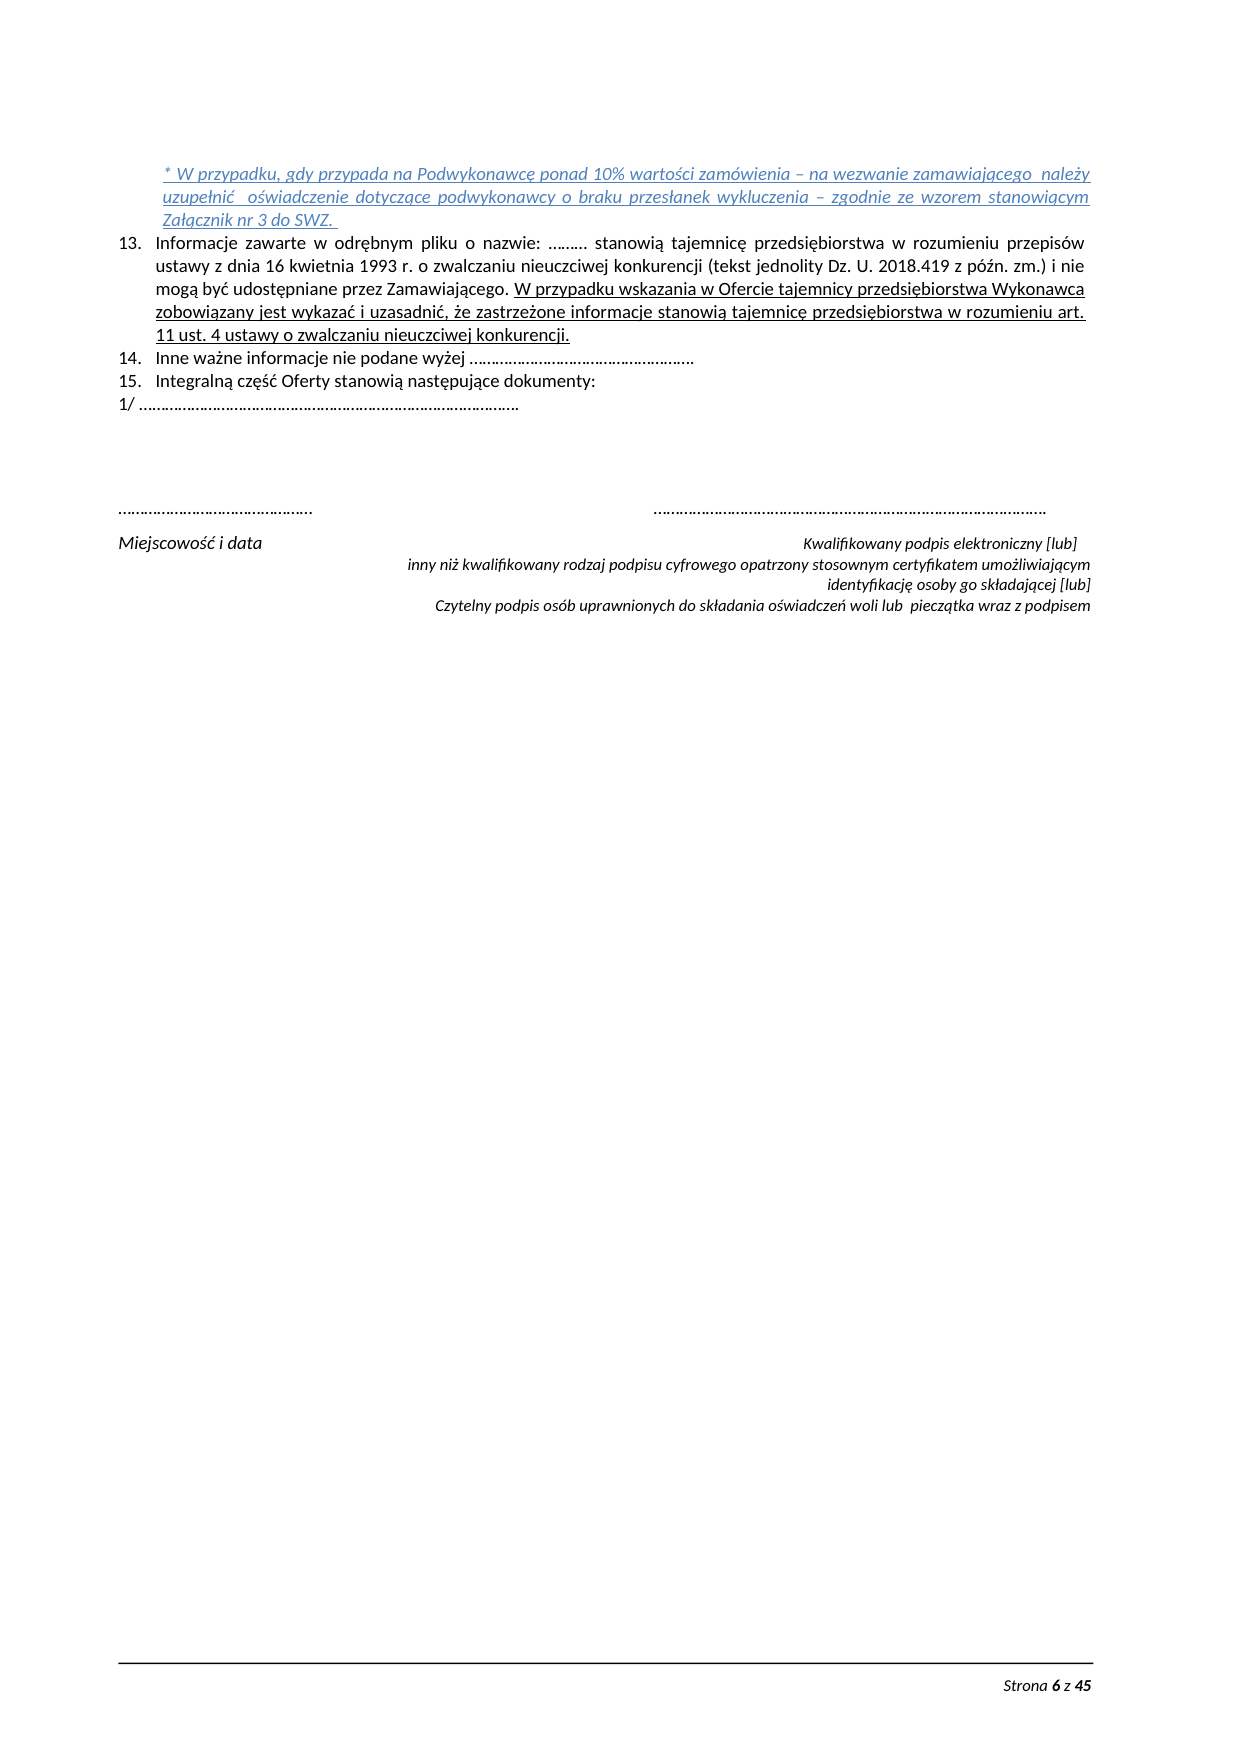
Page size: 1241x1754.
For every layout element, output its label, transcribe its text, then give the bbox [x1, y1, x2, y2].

text inny niż kwalifikowany rodzaj podpisu cyfrowego opatrzony stosownym certyfikatem umożliwiającym identyfikację osoby go składającej [lub] [339, 554, 1093, 595]
text Czytelny podpis osób uprawnionych do składania oświadczeń woli lub pieczątka wraz z podpisem [118, 595, 1093, 615]
text ……………………………………… ………………………………………………………………………………. [118, 496, 1093, 519]
list Inne ważne informacje nie podane wyżej ……………………………………………. [118, 346, 1086, 369]
list Informacje zawarte w odrębnym pliku o nazwie: ……… stanowią tajemnicę przedsiębiorstwa w rozumieniu przepisów ustawy z dnia 16 kwietnia 1993 r. o zwalczaniu nieuczciwej konkurencji (tekst jednolity Dz. U. 2018.419 z późn. zm.) i nie mogą być udostępniane przez Zamawiającego. W przypadku wskazania w Ofercie tajemnicy przedsiębiorstwa Wykonawca zobowiązany jest wykazać i uzasadnić, że zastrzeżone informacje stanowią tajemnicę przedsiębiorstwa w rozumieniu art. 11 ust. 4 ustawy o zwalczaniu nieuczciwej konkurencji. [118, 231, 1086, 346]
list Integralną część Oferty stanowią następujące dokumenty: [118, 369, 1086, 392]
text 1/ ……………………………………………………………………………. [118, 392, 1085, 414]
text Miejscowość i data Kwalifikowany podpis elektroniczny [lub] [118, 531, 1093, 554]
text * W przypadku, gdy przypada na Podwykonawcę ponad 10% wartości zamówienia – na wezwanie zamawiającego należy uzupełnić oświadczenie dotyczące podwykonawcy o braku przesłanek wykluczenia – zgodnie ze wzorem stanowiącym Załącznik nr 3 do SWZ. [162, 162, 1093, 231]
